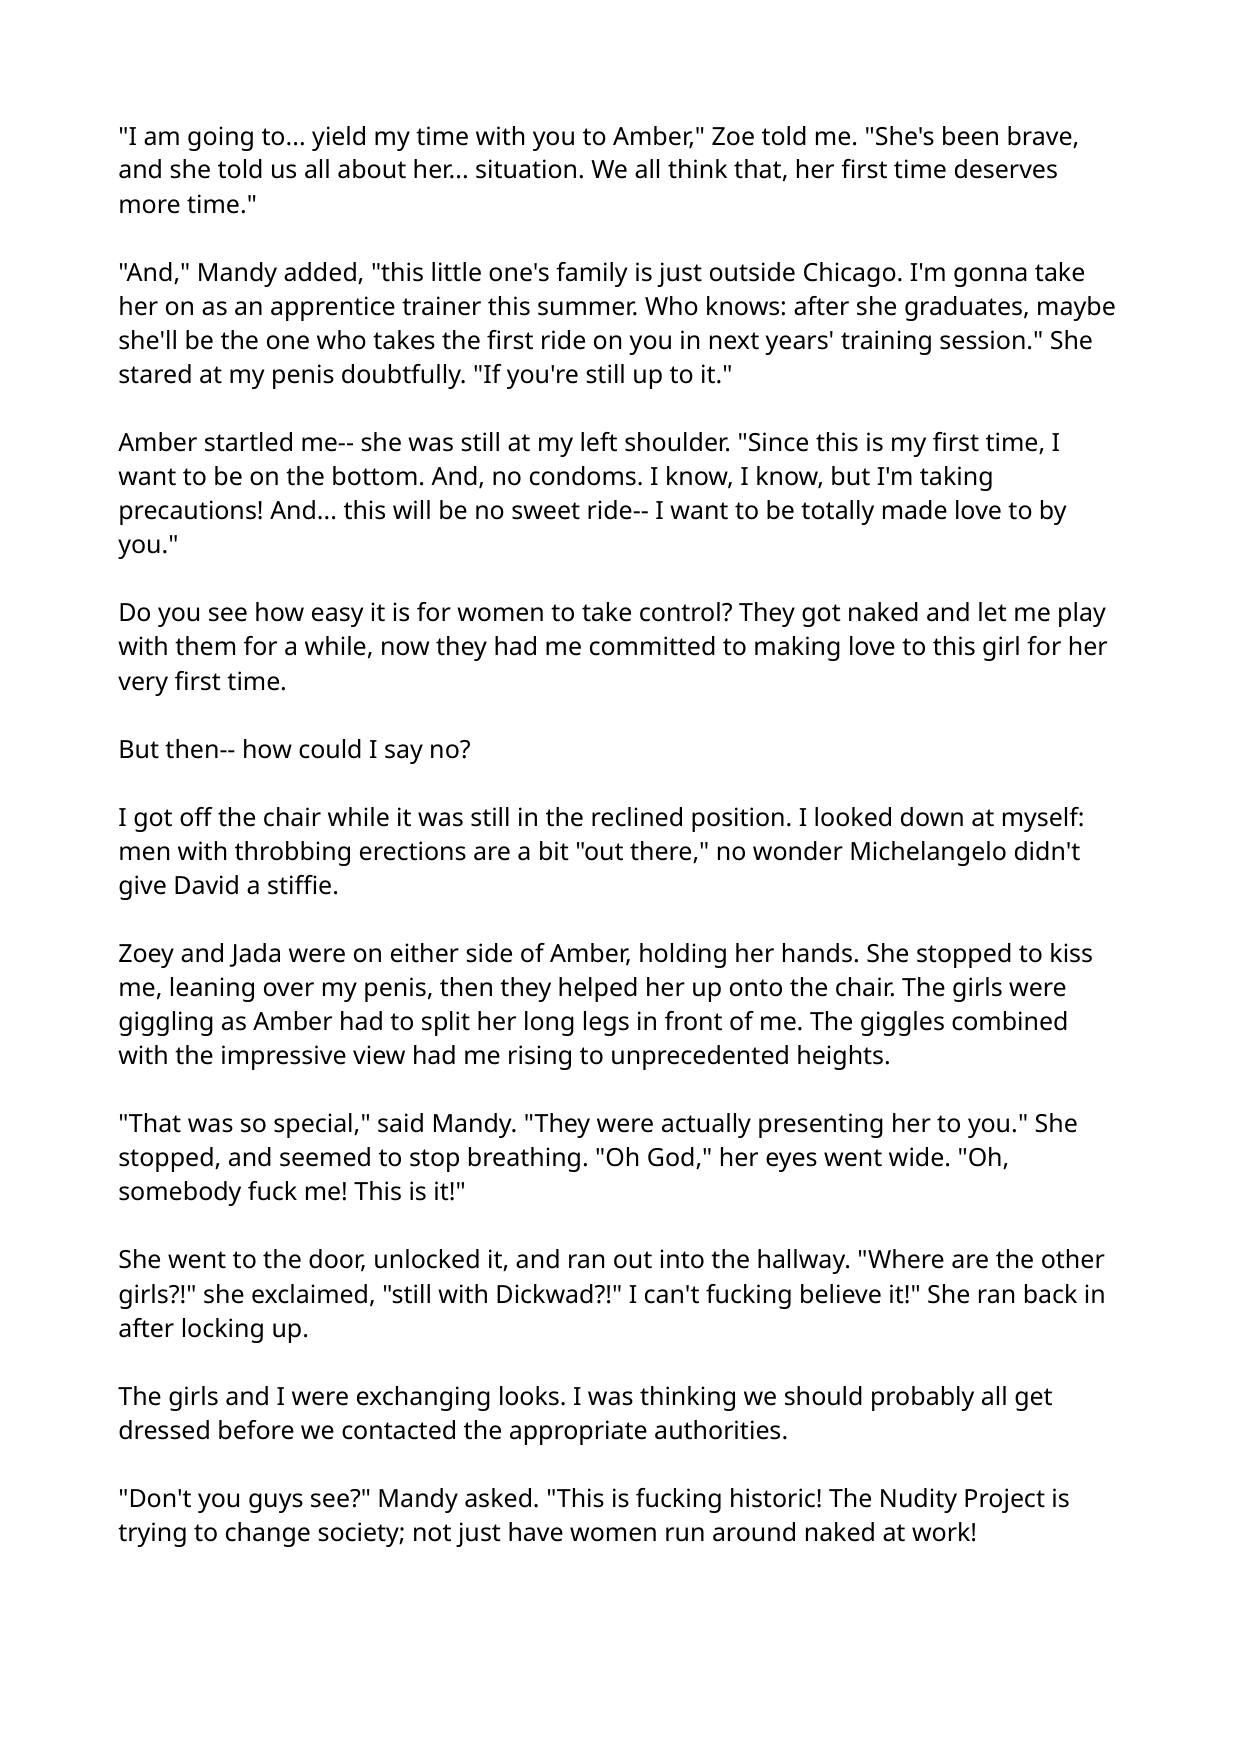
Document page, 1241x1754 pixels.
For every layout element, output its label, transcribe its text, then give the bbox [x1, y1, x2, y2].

text "I am going to... yield my time with you to Amber," Zoe told me. "She's been brave, and she told us all about her... situation. We all think that, her first time deserves more time." [118, 118, 1122, 220]
text I got off the chair while it was still in the reclined position. I looked down at myself: men with throbbing erections are a bit "out there," no wonder Michelangelo didn't give David a stiffie. [118, 799, 1122, 902]
text Amber startled me-- she was still at my left shoulder. "Since this is my first time, I want to be on the bottom. And, no condoms. I know, I know, but I'm taking precautions! And... this will be no sweet ride-- I want to be totally made love to by you." [118, 425, 1122, 561]
text Do you see how easy it is for women to take control? They got naked and let me play with them for a while, now they had me committed to making love to this girl for her very first time. [118, 595, 1122, 697]
text Zoey and Jada were on either side of Amber, holding her hands. She stopped to kiss me, leaning over my penis, then they helped her up onto the chair. The girls were giggling as Amber had to split her long legs in front of me. The giggles combined with the impressive view had me rising to unprecedented heights. [118, 936, 1122, 1072]
text "That was so special," said Mandy. "They were actually presenting her to you." She stopped, and seemed to stop breathing. "Oh God," her eyes went wide. "Oh, somebody fuck me! This is it!" [118, 1106, 1122, 1208]
text She went to the door, unlocked it, and ran out into the hallway. "Where are the other girls?!" she exclaimed, "still with Dickwad?!" I can't fucking believe it!" She ran back in after locking up. [118, 1242, 1122, 1344]
text "And," Mandy added, "this little one's family is just outside Chicago. I'm gonna take her on as an apprentice trainer this summer. Who knows: after she graduates, maybe she'll be the one who takes the first ride on you in next years' training session." She stared at my penis doubtfully. "If you're still up to it." [118, 254, 1122, 391]
text "Don't you guys see?" Mandy asked. "This is fucking historic! The Nudity Project is trying to change society; not just have women run around naked at work! [118, 1481, 1122, 1549]
text The girls and I were exchanging looks. I was thinking we should probably all get dressed before we contacted the appropriate authorities. [118, 1378, 1122, 1447]
text But then-- how could I say no? [118, 731, 1122, 765]
